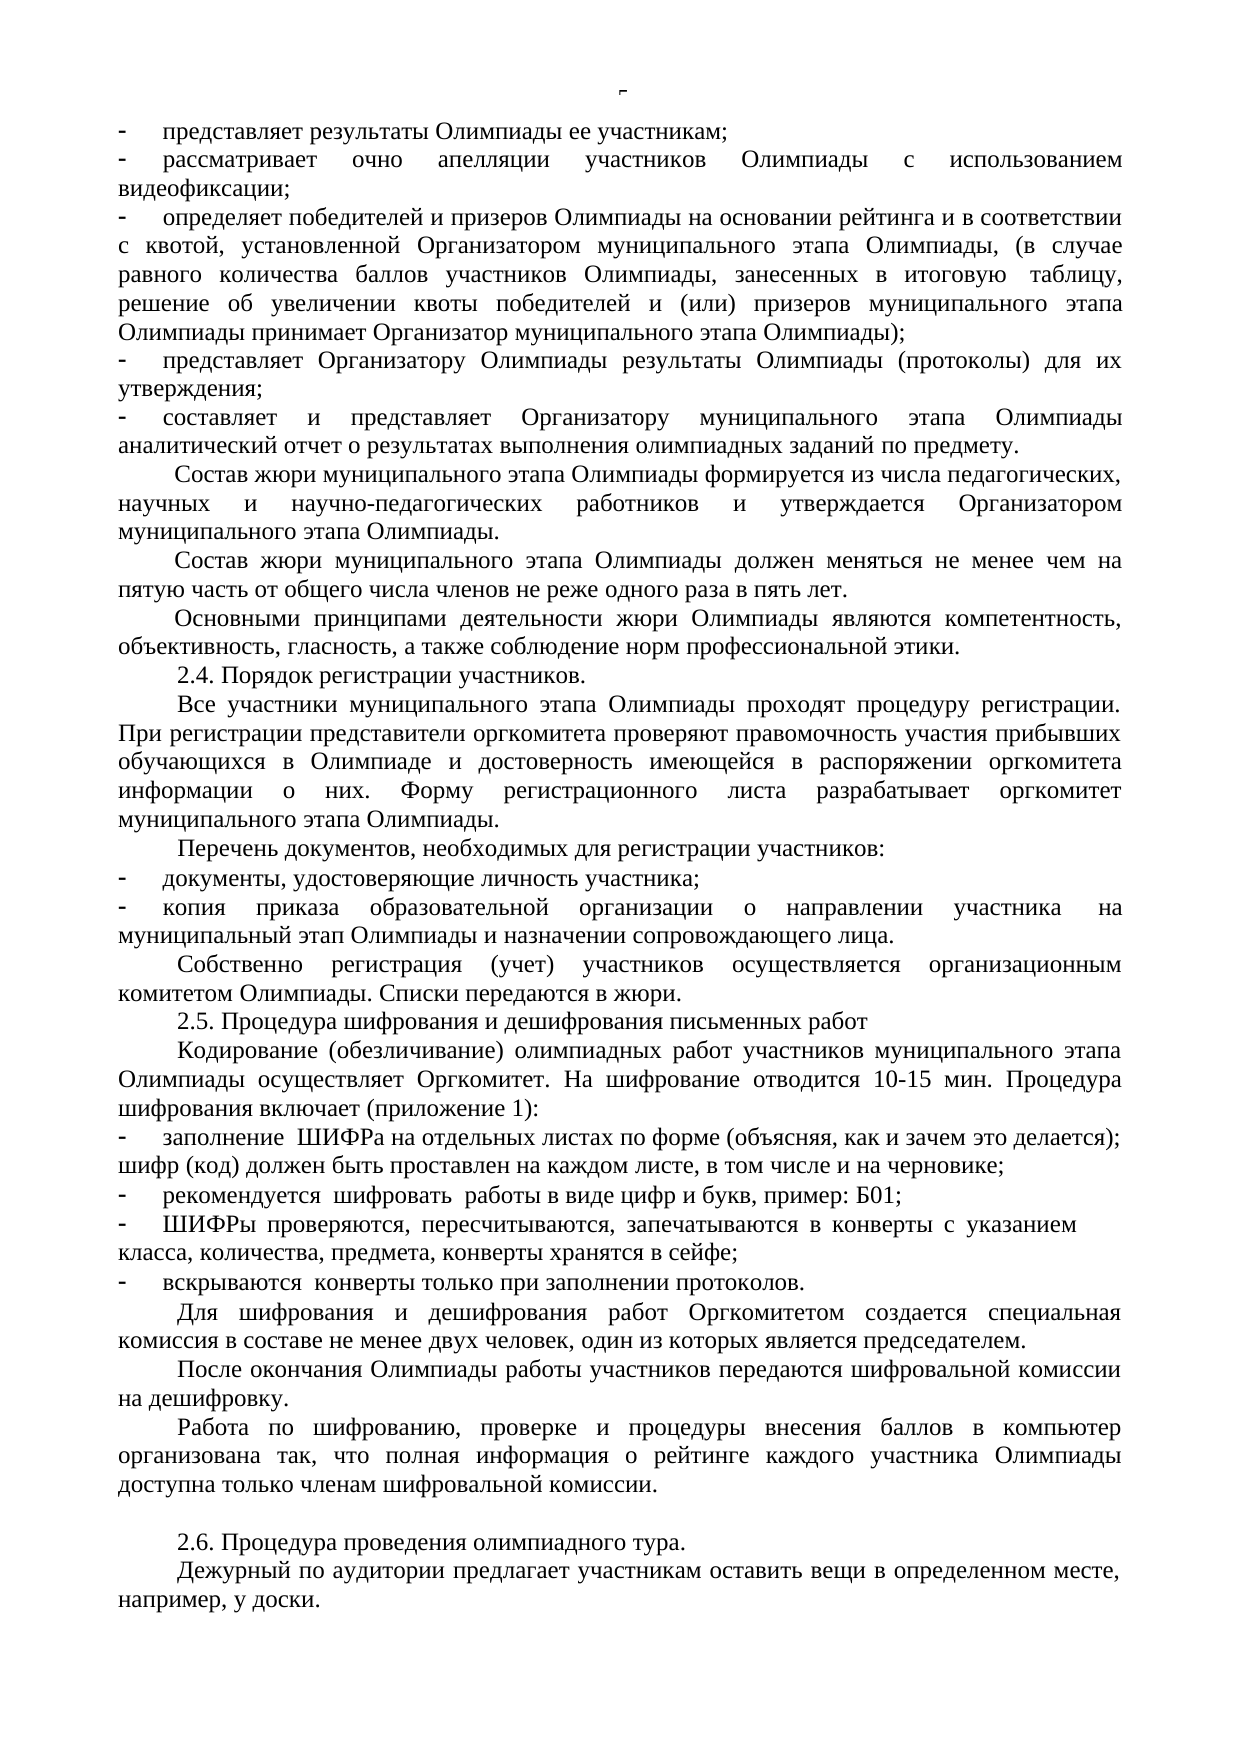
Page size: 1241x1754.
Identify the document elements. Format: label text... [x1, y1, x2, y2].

list документы, удостоверяющие личность участника; [118, 862, 1146, 892]
list Процедура шифрования и дешифрования письменных работ [177, 1006, 1146, 1035]
text Работа по шифрованию, проверке и процедуры внесения баллов в компьютер организована так, что полная информация о рейтинге каждого участника Олимпиады доступна только членам шифровальной комиссии. [118, 1412, 1122, 1498]
text Кодирование (обезличивание) олимпиадных работ участников муниципального этапа Олимпиады осуществляет Оргкомитет. На шифрование отводится 10-15 мин. Процедура шифрования включает (приложение 1): [118, 1035, 1122, 1121]
text Дежурный по аудитории предлагает участникам оставить вещи в определенном месте, например, у доски. [118, 1556, 1121, 1613]
text После окончания Олимпиады работы участников передаются шифровальной комиссии на дешифровку. [118, 1354, 1122, 1412]
text Перечень документов, необходимых для регистрации участников: [177, 833, 1146, 861]
list представляет Организатору Олимпиады результаты Олимпиады (протоколы) для их утверждения; [118, 346, 1122, 402]
list рассматривает очно апелляции участников Олимпиады с использованием видеофиксации; [118, 145, 1122, 202]
list заполнение ШИФРа на отдельных листах по форме (объясняя, как и зачем это делается); шифр (код) должен быть проставлен на каждом листе, в том числе и на черновике; [118, 1122, 1122, 1179]
list ШИФРы проверяются, пересчитываются, запечатываются в конверты с указанием класса, количества, предмета, конверты хранятся в сейфе; [118, 1210, 1122, 1266]
text Все участники муниципального этапа Олимпиады проходят процедуру регистрации. При регистрации представители оргкомитета проверяют правомочность участия прибывших обучающихся в Олимпиаде и достоверность имеющейся в распоряжении оргкомитета информации о них. Форму регистрационного листа разрабатывает оргкомитет муниципального этапа Олимпиады. [118, 689, 1122, 833]
text Состав жюри муниципального этапа Олимпиады формируется из числа педагогических, научных и научно-педагогических работников и утверждается Организатором муниципального этапа Олимпиады. [118, 459, 1122, 545]
list определяет победителей и призеров Олимпиады на основании рейтинга и в соответствии с квотой, установленной Организатором муниципального этапа Олимпиады, (в случае равного количества баллов участников Олимпиады, занесенных в итоговую таблицу, решение об увеличении квоты победителей и (или) призеров муниципального этапа Олимпиады принимает Организатор муниципального этапа Олимпиады); [118, 202, 1123, 346]
list Порядок регистрации участников. [177, 660, 1146, 689]
list Процедура проведения олимпиадного тура. [177, 1527, 1146, 1556]
text Состав жюри муниципального этапа Олимпиады должен меняться не менее чем на пятую часть от общего числа членов не реже одного раза в пять лет. [118, 545, 1122, 603]
list рекомендуется шифровать работы в виде цифр и букв, пример: Б01; [118, 1179, 1146, 1210]
text Для шифрования и дешифрования работ Оргкомитетом создается специальная комиссия в составе не менее двух человек, один из которых является председателем. [118, 1297, 1122, 1354]
list представляет результаты Олимпиады ее участникам; [118, 116, 1146, 145]
list составляет и представляет Организатору муниципального этапа Олимпиады аналитический отчет о результатах выполнения олимпиадных заданий по предмету. [118, 402, 1123, 459]
list копия приказа образовательной организации о направлении участника на муниципальный этап Олимпиады и назначении сопровождающего лица. [118, 892, 1122, 949]
list вскрываются конверты только при заполнении протоколов. [118, 1266, 1146, 1297]
text Основными принципами деятельности жюри Олимпиады являются компетентность, объективность, гласность, а также соблюдение норм профессиональной этики. [118, 603, 1122, 660]
text Собственно регистрация (учет) участников осуществляется организационным комитетом Олимпиады. Списки передаются в жюри. [118, 949, 1122, 1006]
